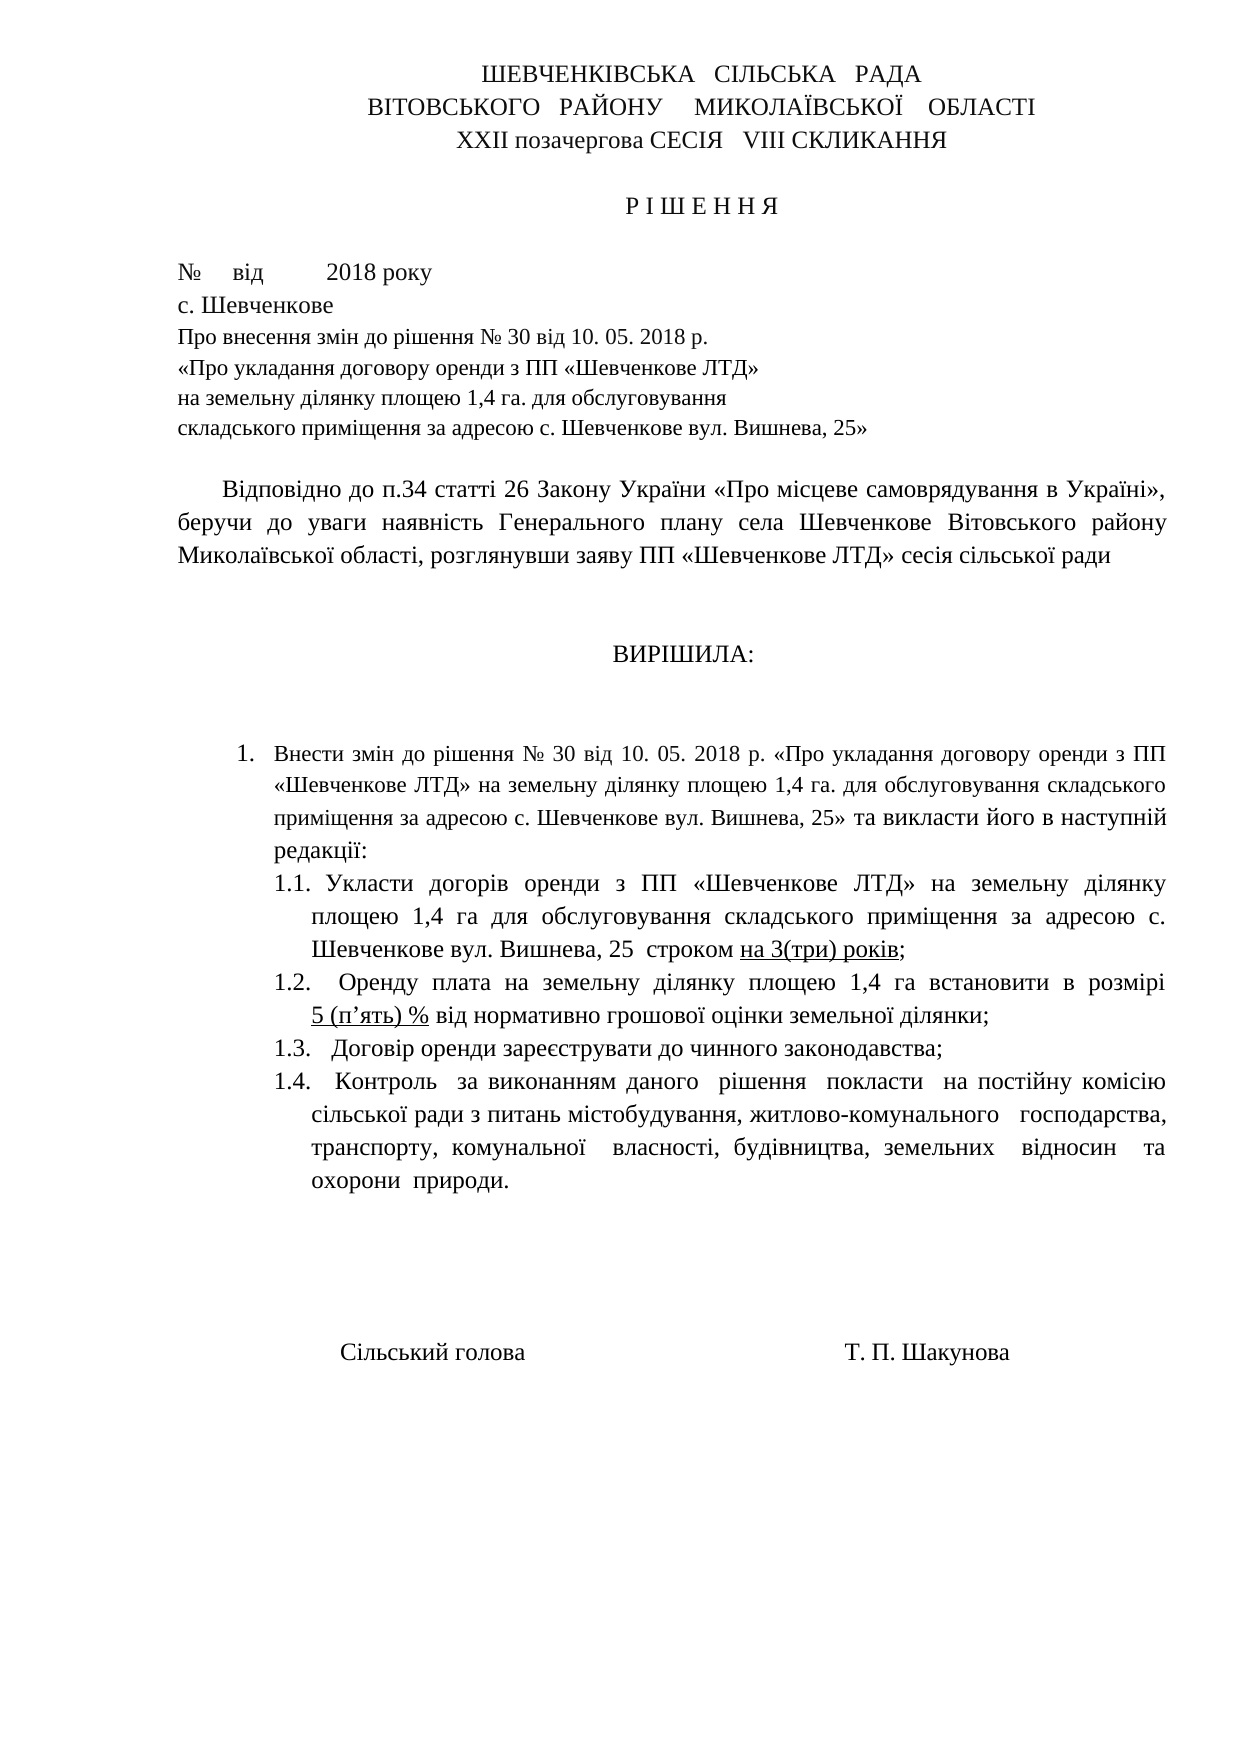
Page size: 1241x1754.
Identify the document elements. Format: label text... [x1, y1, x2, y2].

text складського приміщення за адресою с. Шевченкове вул. Вишнева, 25» [177, 414, 1167, 440]
text Про внесення змін до рішення № 30 від 10. 05. 2018 р. [177, 323, 1167, 350]
text № від 2018 року [177, 257, 1167, 286]
text Відповідно до п.34 статті 26 Закону України «Про місцеве самоврядування в Україні», беручи до уваги наявність Генерального плану села Шевченкове Вітовського району Миколаївської області, розглянувши заяву ПП «Шевченкове ЛТД» сесія сільської ради [177, 474, 1167, 569]
list Укласти догорів оренди з ПП «Шевченкове ЛТД» на земельну ділянку площею 1,4 га для обслуговування складського приміщення за адресою с. Шевченкове вул. Вишнева, 25 строком на 3(три) років; [274, 868, 1167, 963]
text Сільський голова Т. П. Шакунова [177, 1337, 1167, 1366]
text с. Шевченкове [177, 290, 1167, 319]
list Оренду плата на земельну ділянку площею 1,4 га встановити в розмірі 5 (п’ять) % від нормативно грошової оцінки земельної ділянки; [274, 967, 1167, 1029]
text «Про укладання договору оренди з ПП «Шевченкове ЛТД» [177, 353, 1167, 380]
list Внести змін до рішення № 30 від 10. 05. 2018 р. «Про укладання договору оренди з ПП «Шевченкове ЛТД» на земельну ділянку площею 1,4 га. для обслуговування складського приміщення за адресою с. Шевченкове вул. Вишнева, 25» та викласти його в наступній редакції: [236, 738, 1167, 863]
list ВИРІШИЛА: [200, 639, 1167, 668]
list Контроль за виконанням даного рішення покласти на постійну комісію сільської ради з питань містобудування, житлово-комунального господарства, транспорту, комунальної власності, будівництва, земельних відносин та охорони природи. [274, 1066, 1167, 1194]
text Р І Ш Е Н Н Я [236, 191, 1167, 220]
text ШЕВЧЕНКІВСЬКА СІЛЬСЬКА РАДА ВІТОВСЬКОГО РАЙОНУ МИКОЛАЇВСЬКОЇ ОБЛАСТІ ХХІІ позачергова СЕСІЯ VІІІ СКЛИКАННЯ [236, 59, 1167, 154]
list Договір оренди зареєструвати до чинного законодавства; [274, 1033, 1167, 1062]
text на земельну ділянку площею 1,4 га. для обслуговування [177, 384, 1167, 410]
